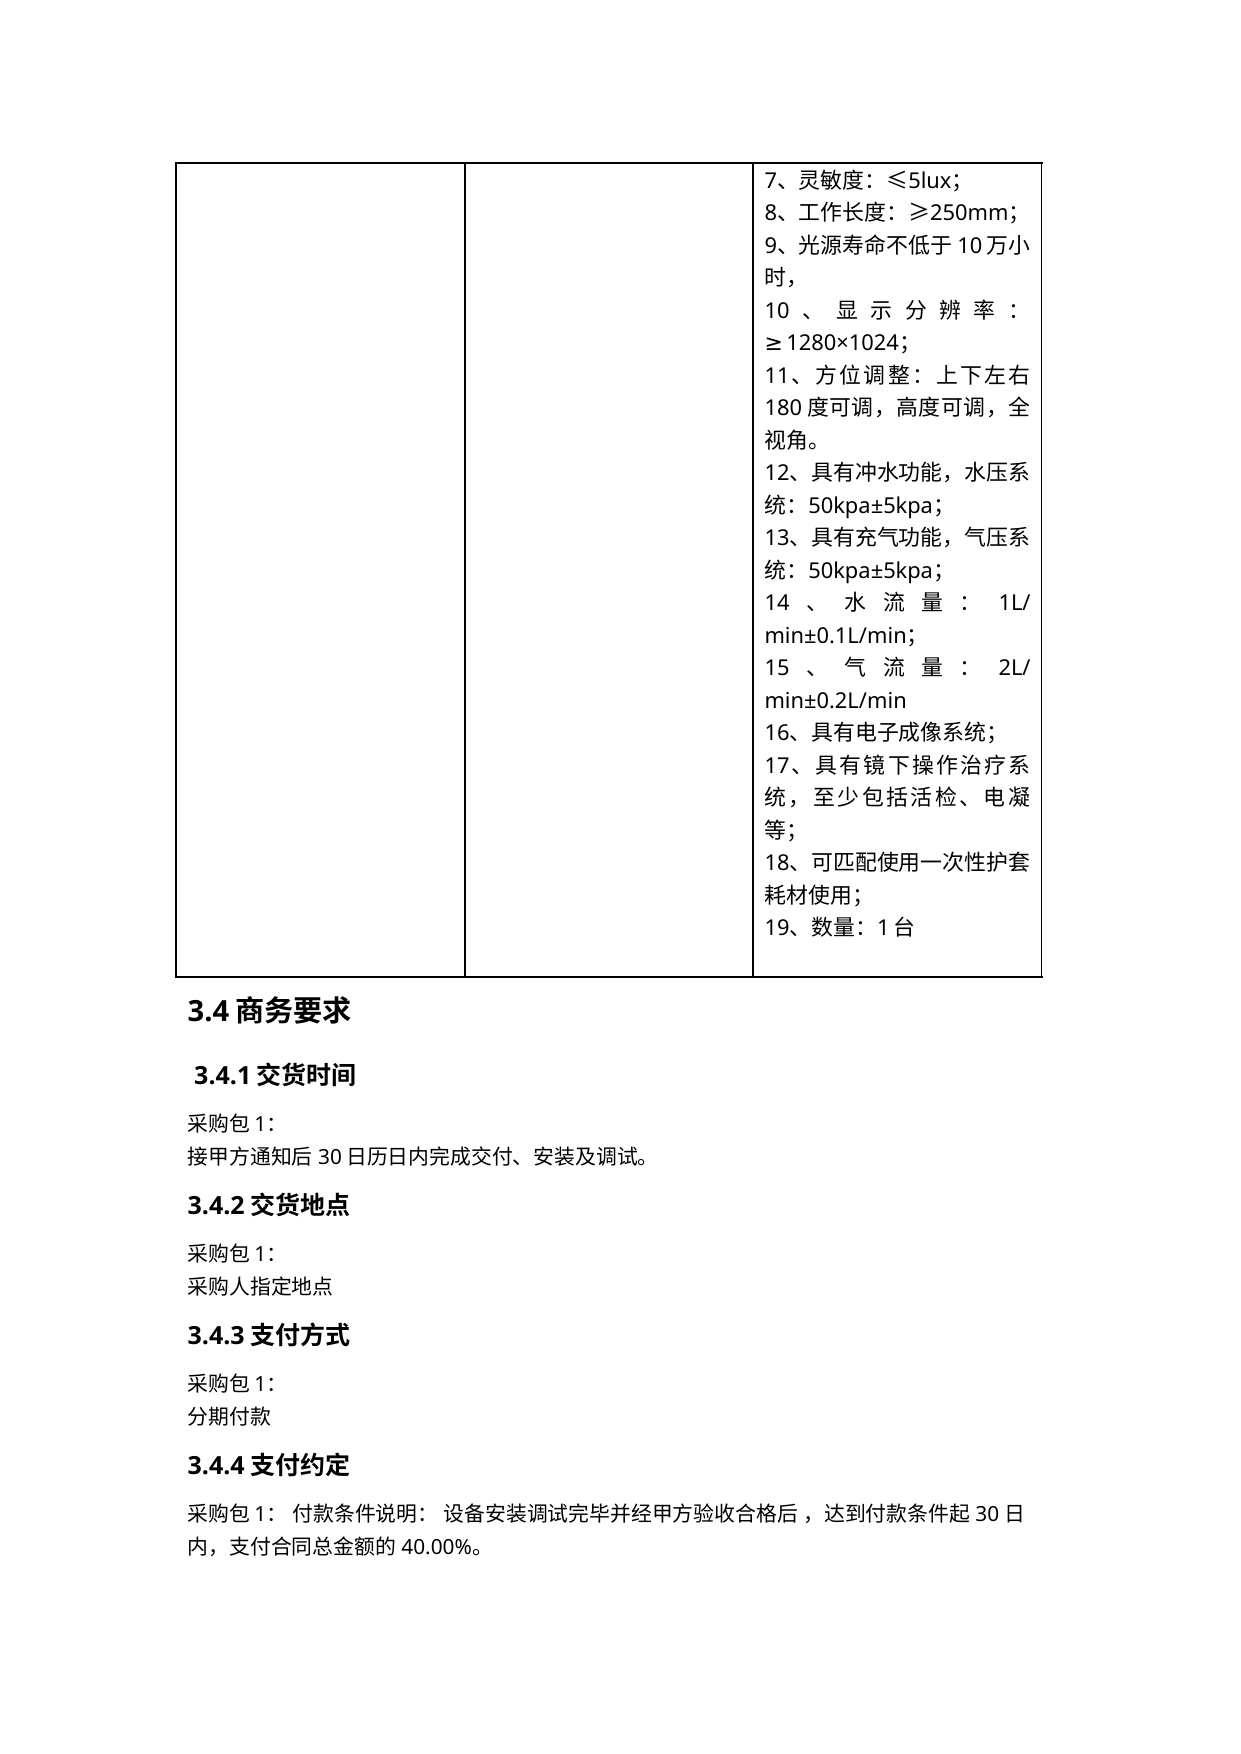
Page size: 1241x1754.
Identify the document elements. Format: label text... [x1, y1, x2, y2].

text 采购包1： [187, 1238, 1053, 1270]
text 3.4商务要求 [187, 978, 1053, 1043]
text 分期付款 [187, 1400, 1053, 1433]
text 3.4.3支付方式 [187, 1303, 1053, 1368]
text 采购包1： 付款条件说明： 设备安装调试完毕并经甲方验收合格后 ，达到付款条件起 30 日内，支付合同总金额的 40.00%。 [187, 1498, 1053, 1563]
table_cell 1 [177, 164, 464, 976]
text 采购包1： [187, 1368, 1053, 1400]
text 3.4.1交货时间 [187, 1043, 1053, 1108]
text 采购包1： [187, 1108, 1053, 1140]
text 3.4.2交货地点 [187, 1173, 1053, 1238]
text 采购人指定地点 [187, 1270, 1053, 1303]
text 3.4.4支付约定 [187, 1433, 1053, 1498]
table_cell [754, 164, 1041, 976]
text 接甲方通知后 30日历日内完成交付、安装及调试。 [187, 1140, 1053, 1173]
table_cell ★ [466, 164, 752, 976]
